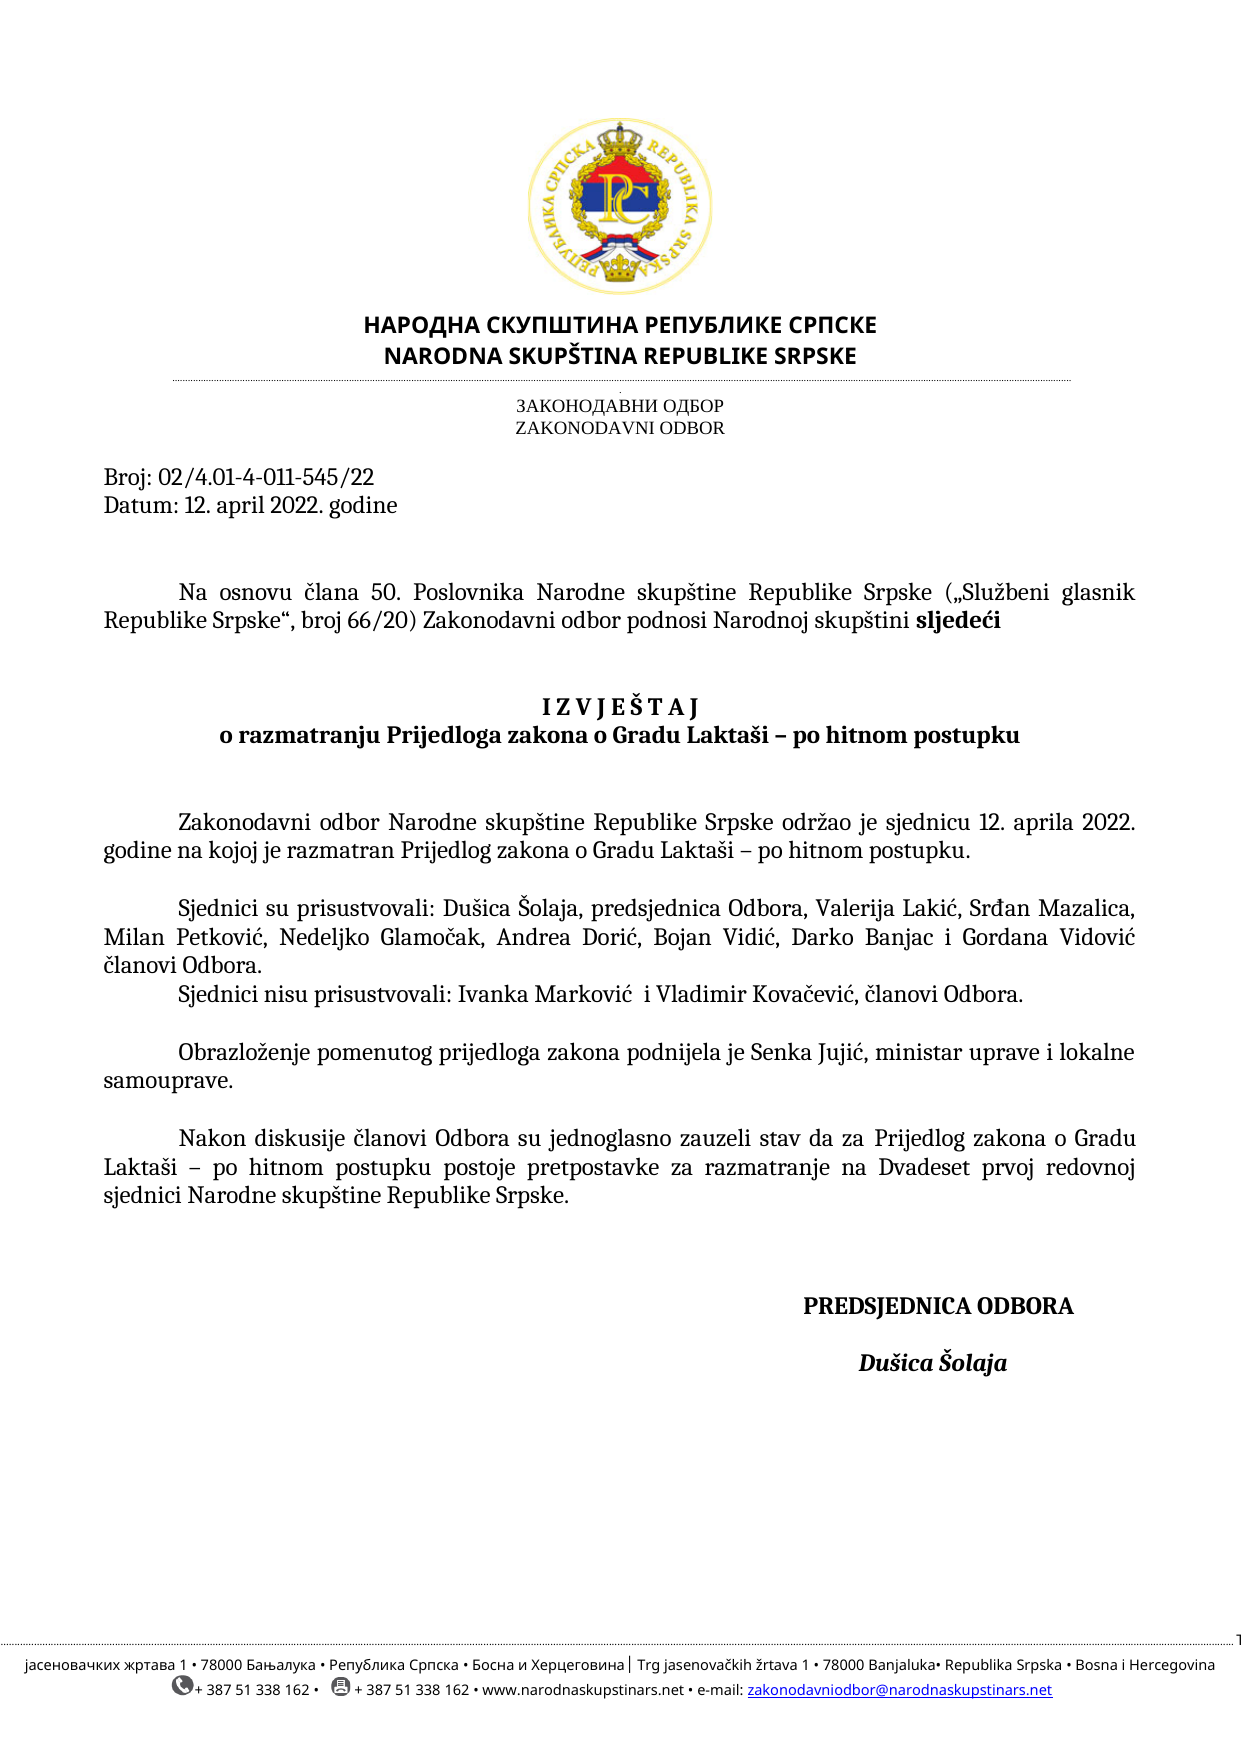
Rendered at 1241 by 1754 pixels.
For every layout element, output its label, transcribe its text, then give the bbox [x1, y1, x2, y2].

text Sjednici nisu prisustvovali: Ivanka Marković i Vladimir Kovačević, članovi Odbora. [103, 980, 1137, 1009]
text o razmatranju Prijedloga zakona o Gradu Laktaši – po hitnom postupku [103, 721, 1137, 750]
text Dušica Šolaja [103, 1349, 1137, 1378]
text PREDSJEDNICA ODBORA [103, 1292, 1137, 1320]
text Broj: 02/4.01-4-011-545/22 [103, 462, 1137, 491]
text Obrazloženje pomenutog prijedloga zakona podnijela je Senka Jujić, ministar uprave i lokalne samouprave. [103, 1037, 1137, 1095]
text Na osnovu člana 50. Poslovnika Narodne skupštine Republike Srpske („Službeni glasnik Republike Srpske“, broj 66/20) Zakonodavni odbor podnosi Narodnoj skupštini sljedeći [103, 577, 1137, 635]
text Datum: 12. april 2022. godine [103, 491, 1137, 520]
text Sjednici su prisustvovali: Dušica Šolaja, predsjednica Odbora, Valerija Lakić, Srđan Mazalica, Milan Petković, Nedeljko Glamočak, Andrea Dorić, Bojan Vidić, Darko Banjac i Gordana Vidović članovi Odbora. [103, 894, 1137, 980]
text Nakon diskusije članovi Odbora su jednoglasno zauzeli stav da za Prijedlog zakona o Gradu Laktaši – po hitnom postupku postoje pretpostavke za razmatranje na Dvadeset prvoj redovnoj sjednici Narodne skupštine Republike Srpske. [103, 1124, 1137, 1210]
text Zakonodavni odbor Narodne skupštine Republike Srpske održao je sjednicu 12. aprila 2022. godine na kojoj je razmatran Prijedlog zakona o Gradu Laktaši – po hitnom postupku. [103, 807, 1137, 865]
text I Z V J E Š T A J [103, 692, 1137, 721]
